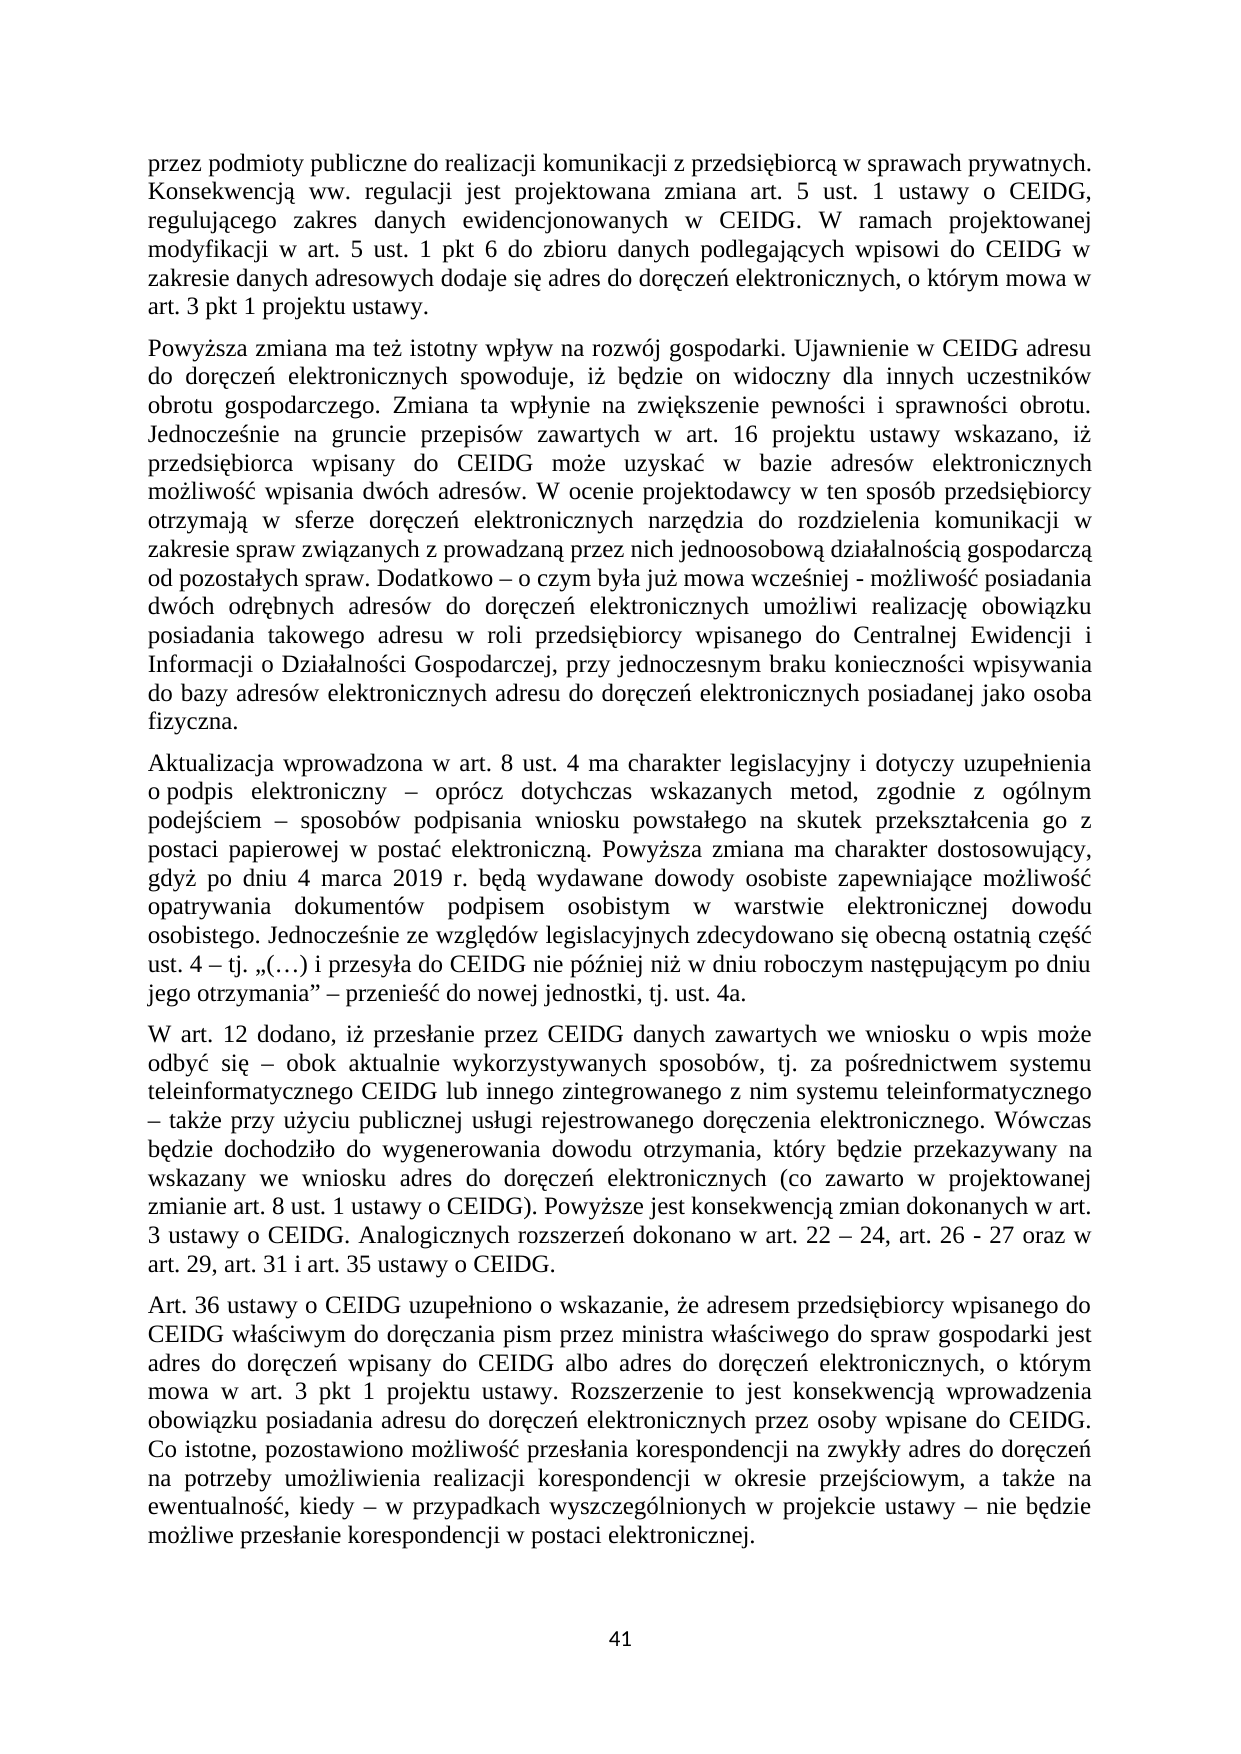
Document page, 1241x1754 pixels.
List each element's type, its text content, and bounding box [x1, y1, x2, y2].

text Art. 36 ustawy o CEIDG uzupełniono o wskazanie, że adresem przedsiębiorcy wpisanego do CEIDG właściwym do doręczania pism przez ministra właściwego do spraw gospodarki jest adres do doręczeń wpisany do CEIDG albo adres do doręczeń elektronicznych, o którym mowa w art. 3 pkt 1 projektu ustawy. Rozszerzenie to jest konsekwencją wprowadzenia obowiązku posiadania adresu do doręczeń elektronicznych przez osoby wpisane do CEIDG. Co istotne, pozostawiono możliwość przesłania korespondencji na zwykły adres do doręczeń na potrzeby umożliwienia realizacji korespondencji w okresie przejściowym, a także na ewentualność, kiedy – w przypadkach wyszczególnionych w projekcie ustawy – nie będzie możliwe przesłanie korespondencji w postaci elektronicznej. [148, 1290, 1093, 1549]
text Powyższa zmiana ma też istotny wpływ na rozwój gospodarki. Ujawnienie w CEIDG adresu do doręczeń elektronicznych spowoduje, iż będzie on widoczny dla innych uczestników obrotu gospodarczego. Zmiana ta wpłynie na zwiększenie pewności i sprawności obrotu. Jednocześnie na gruncie przepisów zawartych w art. 16 projektu ustawy wskazano, iż przedsiębiorca wpisany do CEIDG może uzyskać w bazie adresów elektronicznych możliwość wpisania dwóch adresów. W ocenie projektodawcy w ten sposób przedsiębiorcy otrzymają w sferze doręczeń elektronicznych narzędzia do rozdzielenia komunikacji w zakresie spraw związanych z prowadzaną przez nich jednoosobową działalnością gospodarczą od pozostałych spraw. Dodatkowo – o czym była już mowa wcześniej - możliwość posiadania dwóch odrębnych adresów do doręczeń elektronicznych umożliwi realizację obowiązku posiadania takowego adresu w roli przedsiębiorcy wpisanego do Centralnej Ewidencji i Informacji o Działalności Gospodarczej, przy jednoczesnym braku konieczności wpisywania do bazy adresów elektronicznych adresu do doręczeń elektronicznych posiadanej jako osoba fizyczna. [148, 333, 1093, 735]
text W art. 12 dodano, iż przesłanie przez CEIDG danych zawartych we wniosku o wpis może odbyć się – obok aktualnie wykorzystywanych sposobów, tj. za pośrednictwem systemu teleinformatycznego CEIDG lub innego zintegrowanego z nim systemu teleinformatycznego – także przy użyciu publicznej usługi rejestrowanego doręczenia elektronicznego. Wówczas będzie dochodziło do wygenerowania dowodu otrzymania, który będzie przekazywany na wskazany we wniosku adres do doręczeń elektronicznych (co zawarto w projektowanej zmianie art. 8 ust. 1 ustawy o CEIDG). Powyższe jest konsekwencją zmian dokonanych w art. 3 ustawy o CEIDG. Analogicznych rozszerzeń dokonano w art. 22 – 24, art. 26 - 27 oraz w art. 29, art. 31 i art. 35 ustawy o CEIDG. [148, 1019, 1093, 1278]
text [148, 148, 1093, 320]
text Aktualizacja wprowadzona w art. 8 ust. 4 ma charakter legislacyjny i dotyczy uzupełnienia o podpis elektroniczny – oprócz dotychczas wskazanych metod, zgodnie z ogólnym podejściem – sposobów podpisania wniosku powstałego na skutek przekształcenia go z postaci papierowej w postać elektroniczną. Powyższa zmiana ma charakter dostosowujący, gdyż po dniu 4 marca 2019 r. będą wydawane dowody osobiste zapewniające możliwość opatrywania dokumentów podpisem osobistym w warstwie elektronicznej dowodu osobistego. Jednocześnie ze względów legislacyjnych zdecydowano się obecną ostatnią część ust. 4 – tj. „(…) i przesyła do CEIDG nie później niż w dniu roboczym następującym po dniu jego otrzymania” – przenieść do nowej jednostki, tj. ust. 4a. [148, 748, 1093, 1006]
